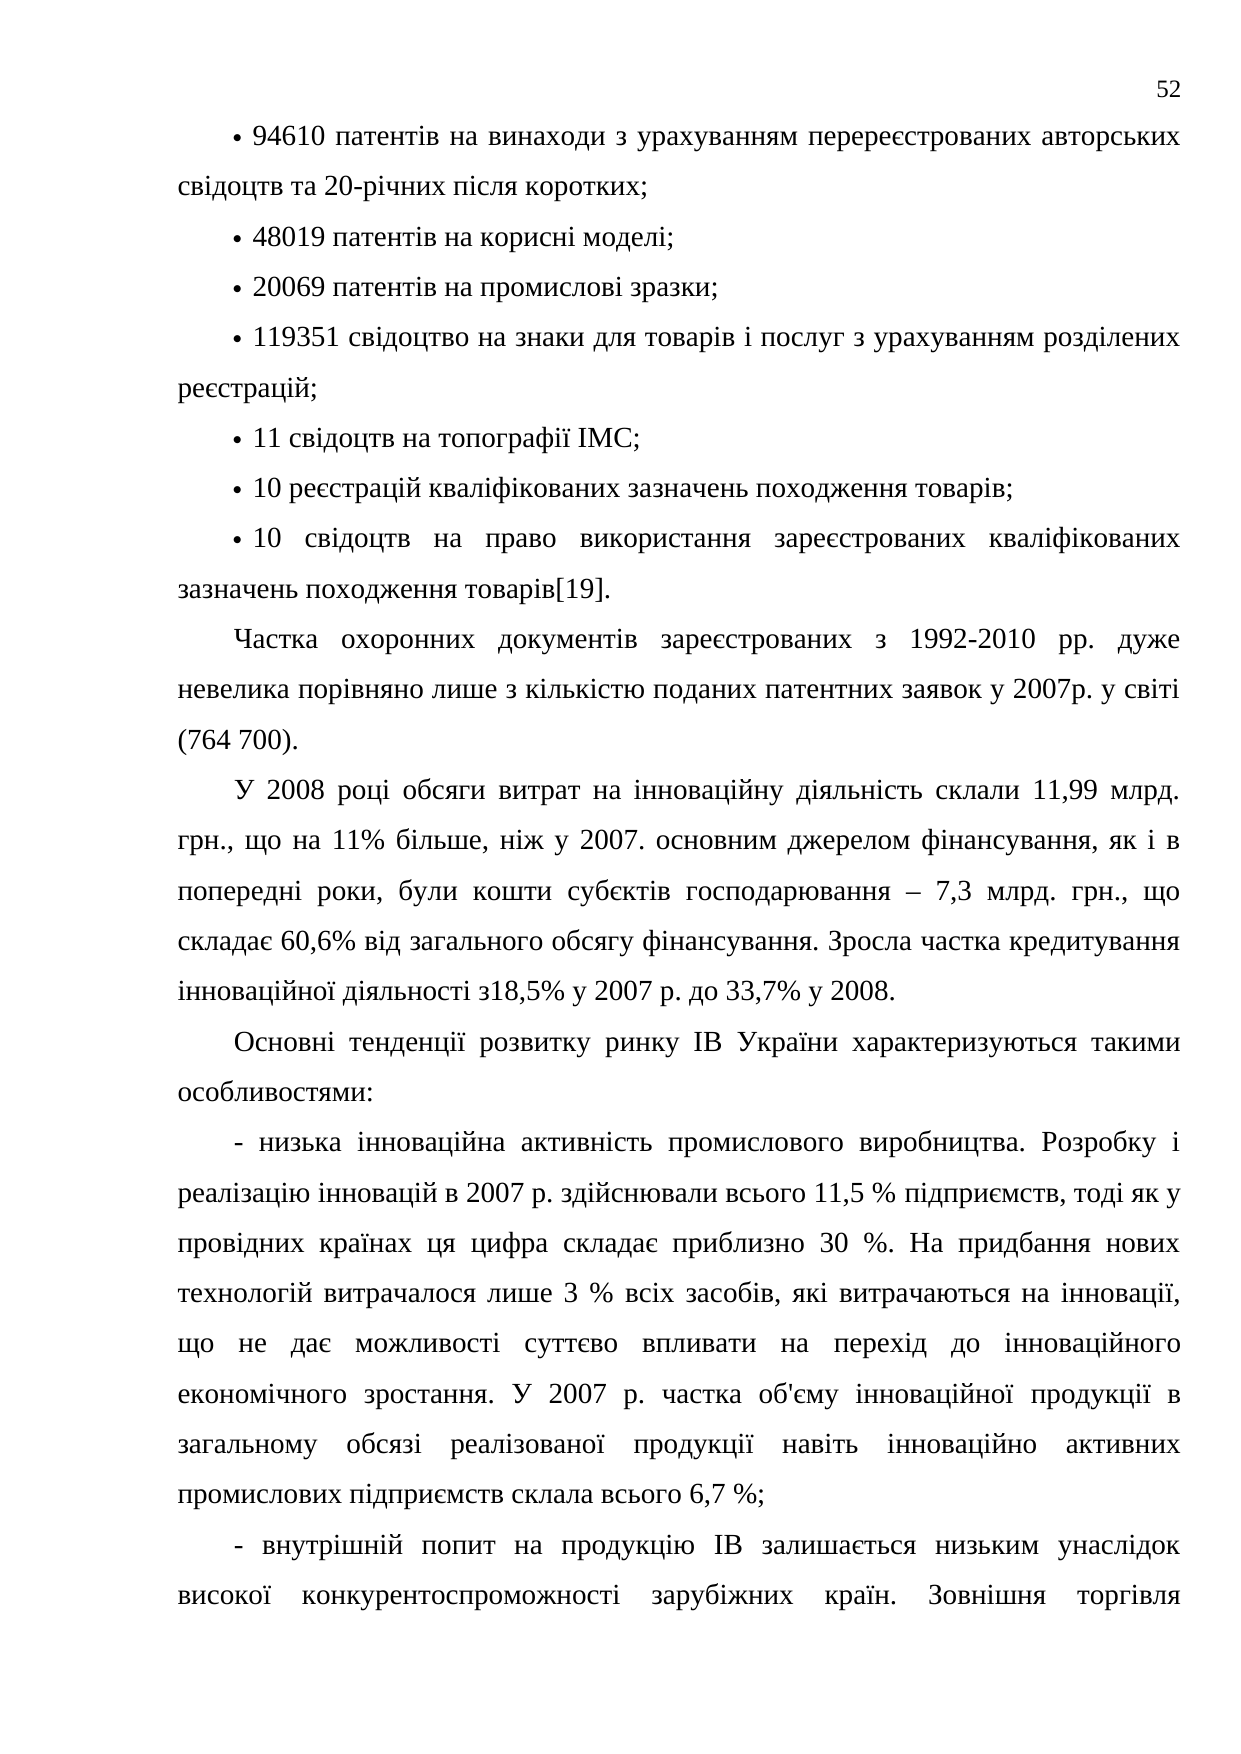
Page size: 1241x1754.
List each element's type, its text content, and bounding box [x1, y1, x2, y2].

list 48019 патентів на корисні моделі; [177, 219, 1181, 252]
text У 2008 році обсяги витрат на інноваційну діяльність склали 11,99 млрд. грн., що на 11% більше, ніж у 2007. основним джерелом фінансування, як і в попередні роки, були кошти субєктів господарювання – 7,3 млрд. грн., що складає 60,6% від загального обсягу фінансування. Зросла частка кредитування інноваційної діяльності з18,5% у 2007 р. до 33,7% у 2008. [177, 772, 1181, 1007]
list 94610 патентів на винаходи з урахуванням перереєстрованих авторських свідоцтв та 20-річних після коротких; [177, 118, 1181, 202]
text Частка охоронних документів зареєстрованих з 1992-2010 рр. дуже невелика порівняно лише з кількістю поданих патентних заявок у 2007р. у світі (764 700). [177, 621, 1181, 755]
text - низька інноваційна активність промислового виробництва. Розробку і реалізацію інновацій в 2007 р. здійснювали всього 11,5 % підприємств, тоді як у провідних країнах ця цифра складає приблизно 30 %. На придбання нових технологій витрачалося лише 3 % всіх засобів, які витрачаються на інновації, що не дає можливості суттєво впливати на перехід до інноваційного економічного зростання. У 2007 р. частка об'єму інноваційної продукції в загальному обсязі реалізованої продукції навіть інноваційно активних промислових підприємств склала всього 6,7 %; [177, 1124, 1181, 1510]
list 10 свідоцтв на право використання зареєстрованих кваліфікованих зазначень походження товарів[19]. [177, 521, 1181, 604]
list 119351 свідоцтво на знаки для товарів і послуг з урахуванням розділених реєстрацій; [177, 319, 1181, 403]
list 20069 патентів на промислові зразки; [177, 269, 1181, 303]
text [177, 1527, 1181, 1611]
text Основні тенденції розвитку ринку ІВ України характеризуються такими особливостями: [177, 1024, 1181, 1108]
list 10 реєстрацій кваліфікованих зазначень походження товарів; [177, 470, 1181, 504]
list 11 свідоцтв на топографії ІМС; [177, 420, 1181, 453]
